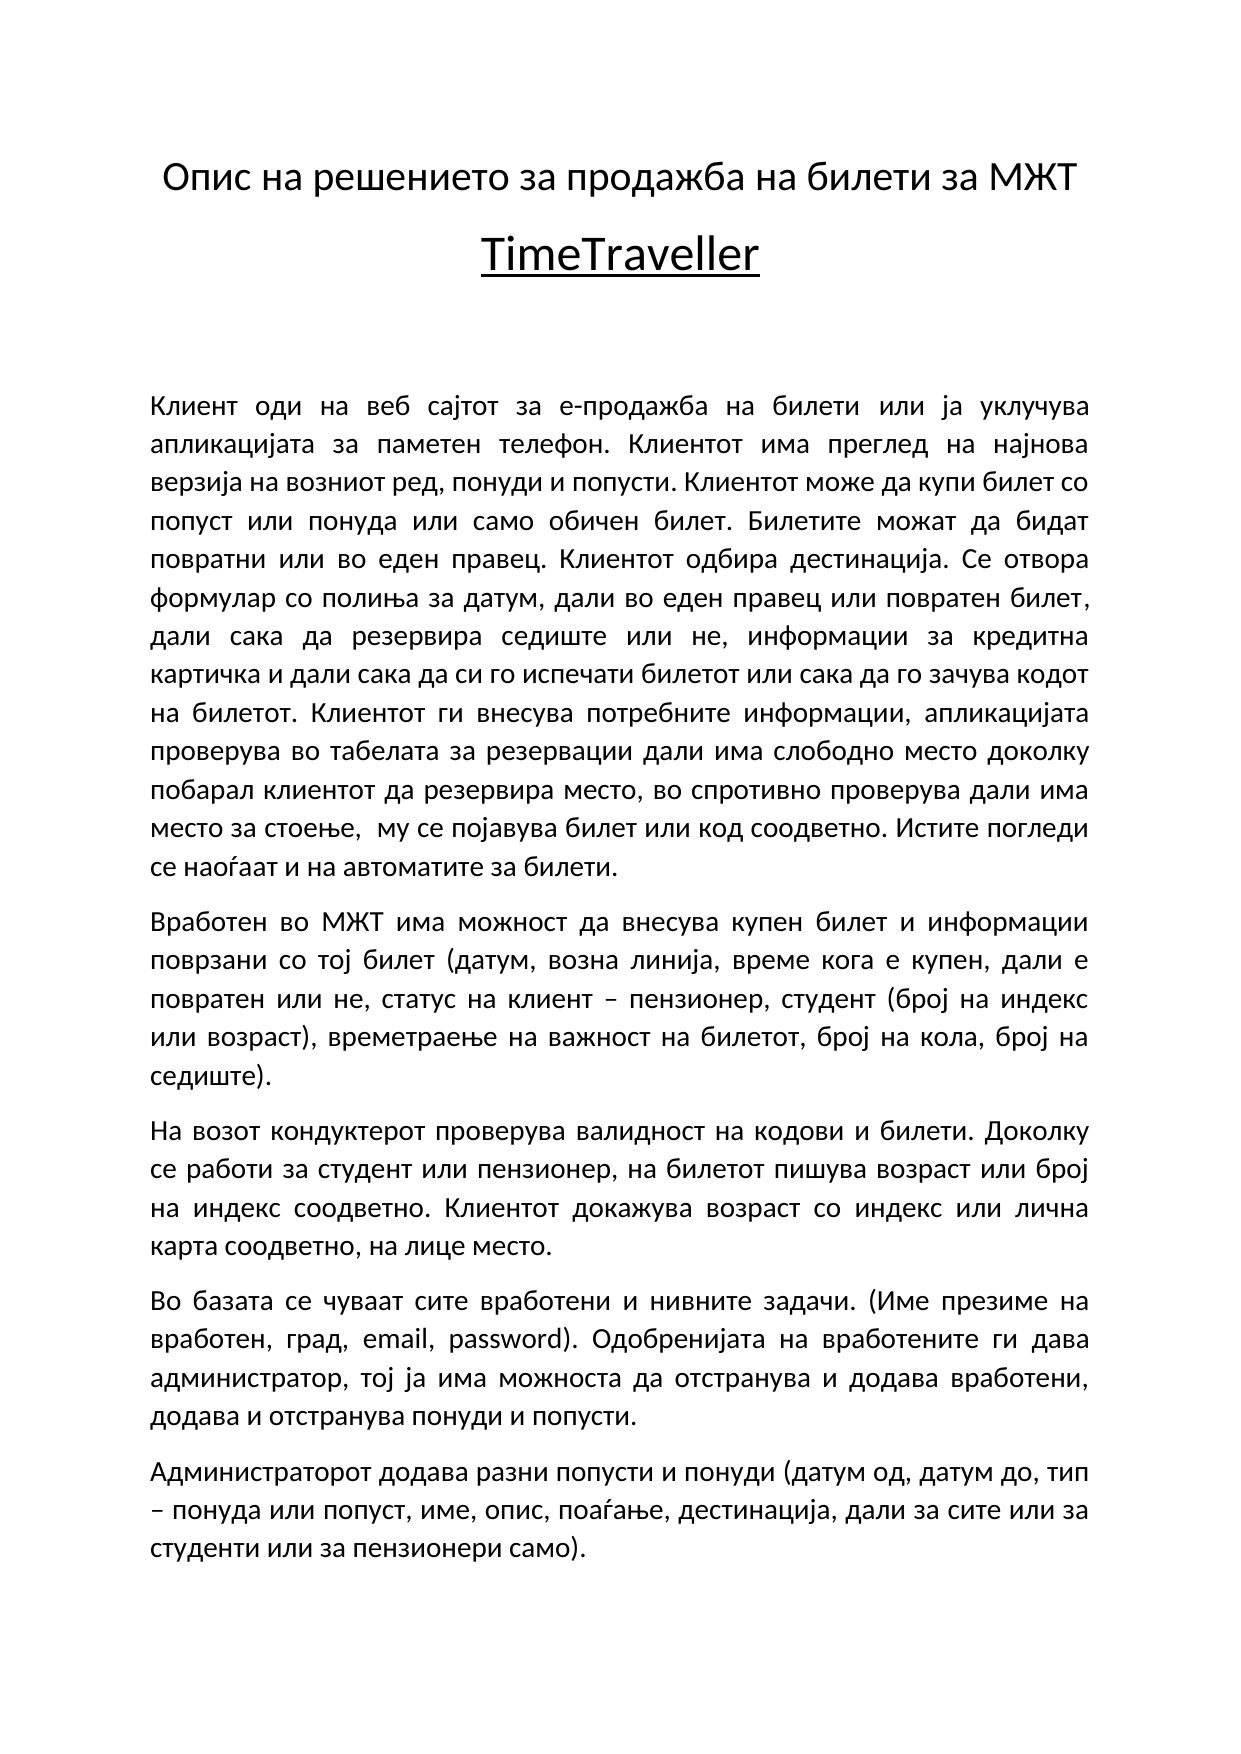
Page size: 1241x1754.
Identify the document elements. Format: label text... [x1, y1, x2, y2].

text TimeTraveller [150, 222, 1090, 283]
text На возот кондуктерот проверува валидност на кодови и билети. Доколку се работи за студент или пензионер, на билетот пишува возраст или број на индекс соодветно. Клиентот докажува возраст со индекс или лична карта соодветно, на лице место. [150, 1112, 1090, 1263]
text Администраторот додава разни попусти и понуди (датум од, датум до, тип – понуда или попуст, име, опис, поаѓање, дестинација, дали за сите или за студенти или за пензионери само). [150, 1453, 1090, 1565]
text Во базата се чуваат сите вработени и нивните задачи. (Име презиме на вработен, град, email, password). Одобренијата на вработените ги дава администратор, тој ја има можноста да отстранува и додава вработени, додава и отстранува понуди и попусти. [150, 1282, 1090, 1433]
text Опис на решението за продажба на билети за МЖТ [150, 150, 1090, 201]
text Клиент оди на веб сајтот за е-продажба на билети или ја уклучува апликацијата за паметен телефон. Клиентот има преглед на најнова верзија на возниот ред, понуди и попусти. Клиентот може да купи билет со попуст или понуда или само обичен билет. Билетите можат да бидат повратни или во еден правец. Клиентот одбира дестинација. Се отвора формулар со полиња за датум, дали во еден правец или повратен билет, дали сака да резервира седиште или не, информации за кредитна картичка и дали сака да си го испечати билетот или сака да го зачува кодот на билетот. Клиентот ги внесува потребните информации, апликацијата проверува во табелата за резервации дали има слободно место доколку побарал клиентот да резервира место, во спротивно проверува дали има место за стоење, му се појавува билет или код соодветно. Истите погледи се наоѓаат и на автоматите за билети. [150, 387, 1090, 883]
text Вработен во МЖТ има можност да внесува купен билет и информации поврзани со тој билет (датум, возна линија, време кога е купен, дали е повратен или не, статус на клиент – пензионер, студент (број на индекс или возраст), времетраење на важност на билетот, број на кола, број на седиште). [150, 903, 1090, 1092]
